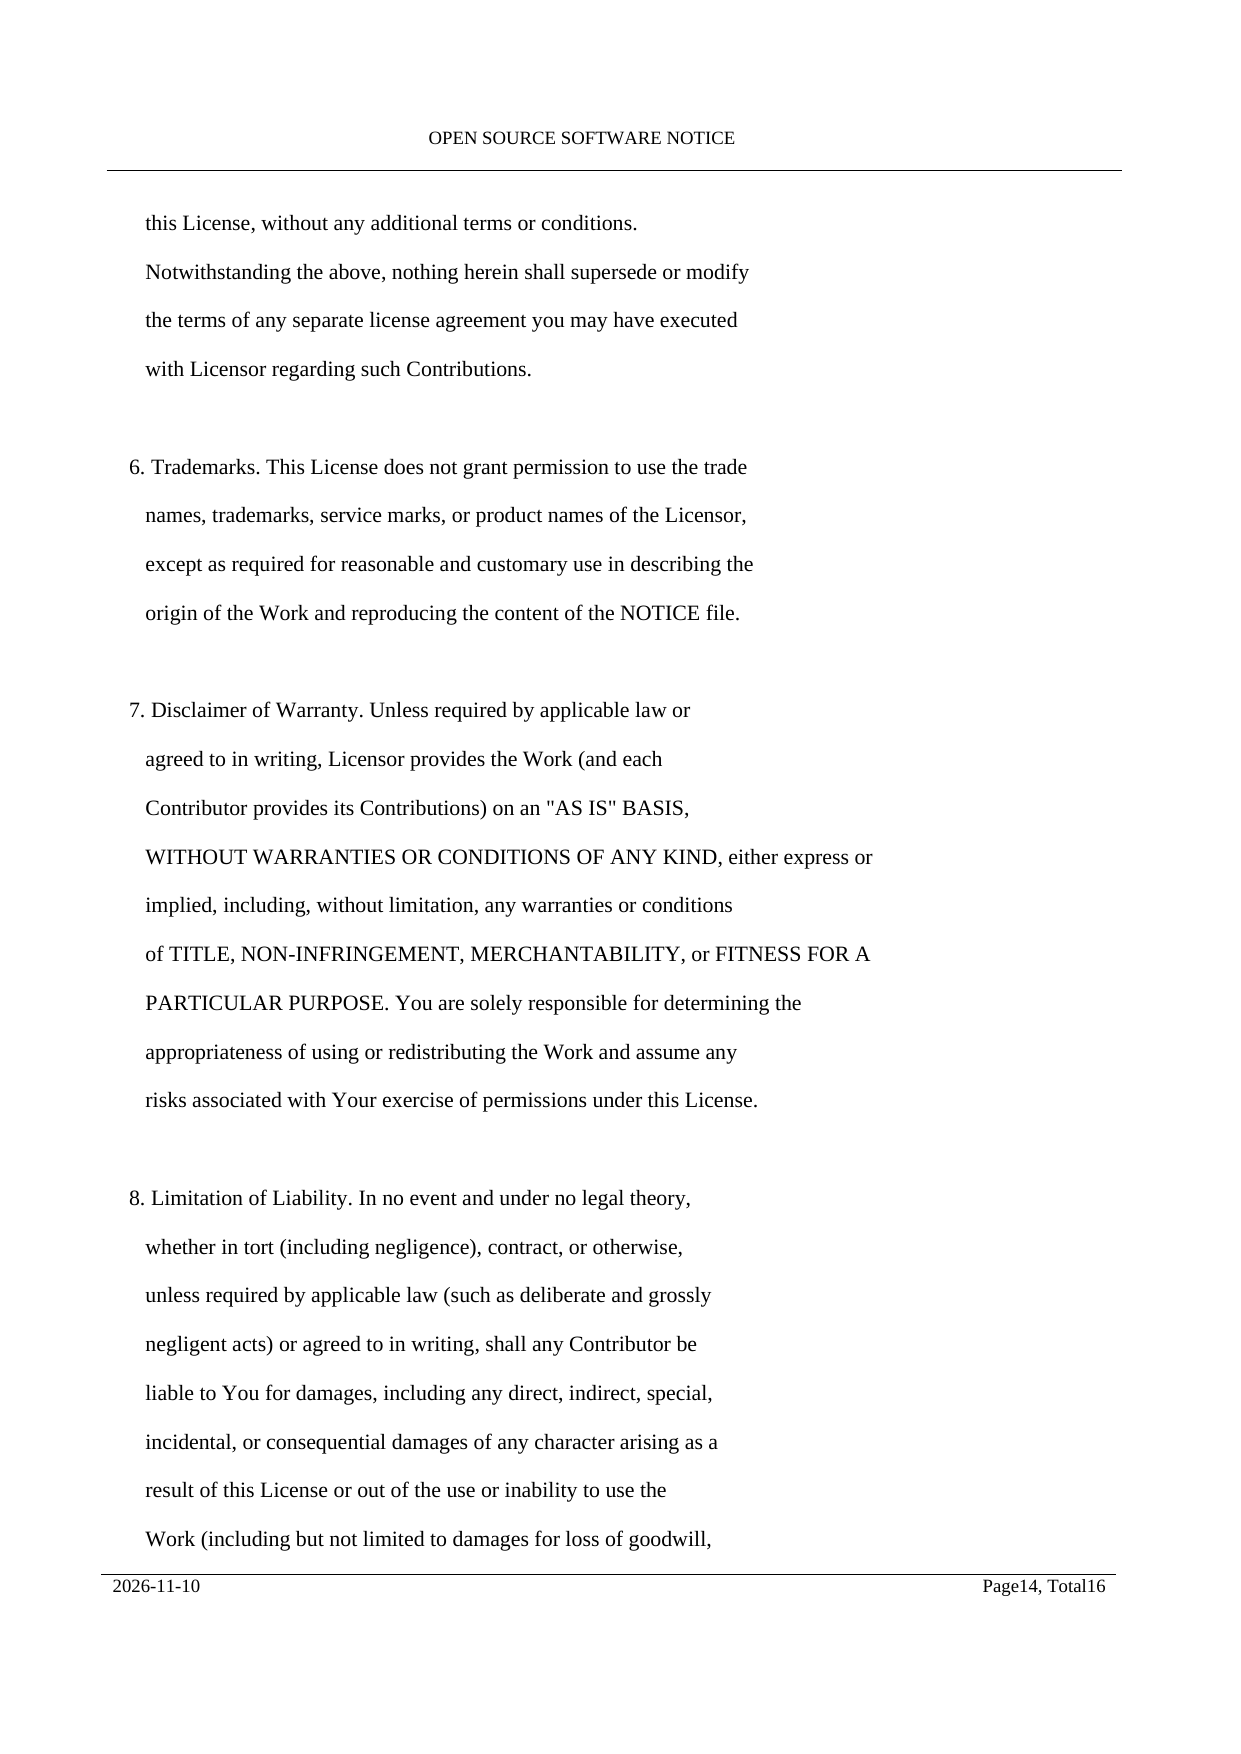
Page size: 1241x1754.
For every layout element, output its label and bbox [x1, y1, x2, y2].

text [112, 206, 1128, 1555]
